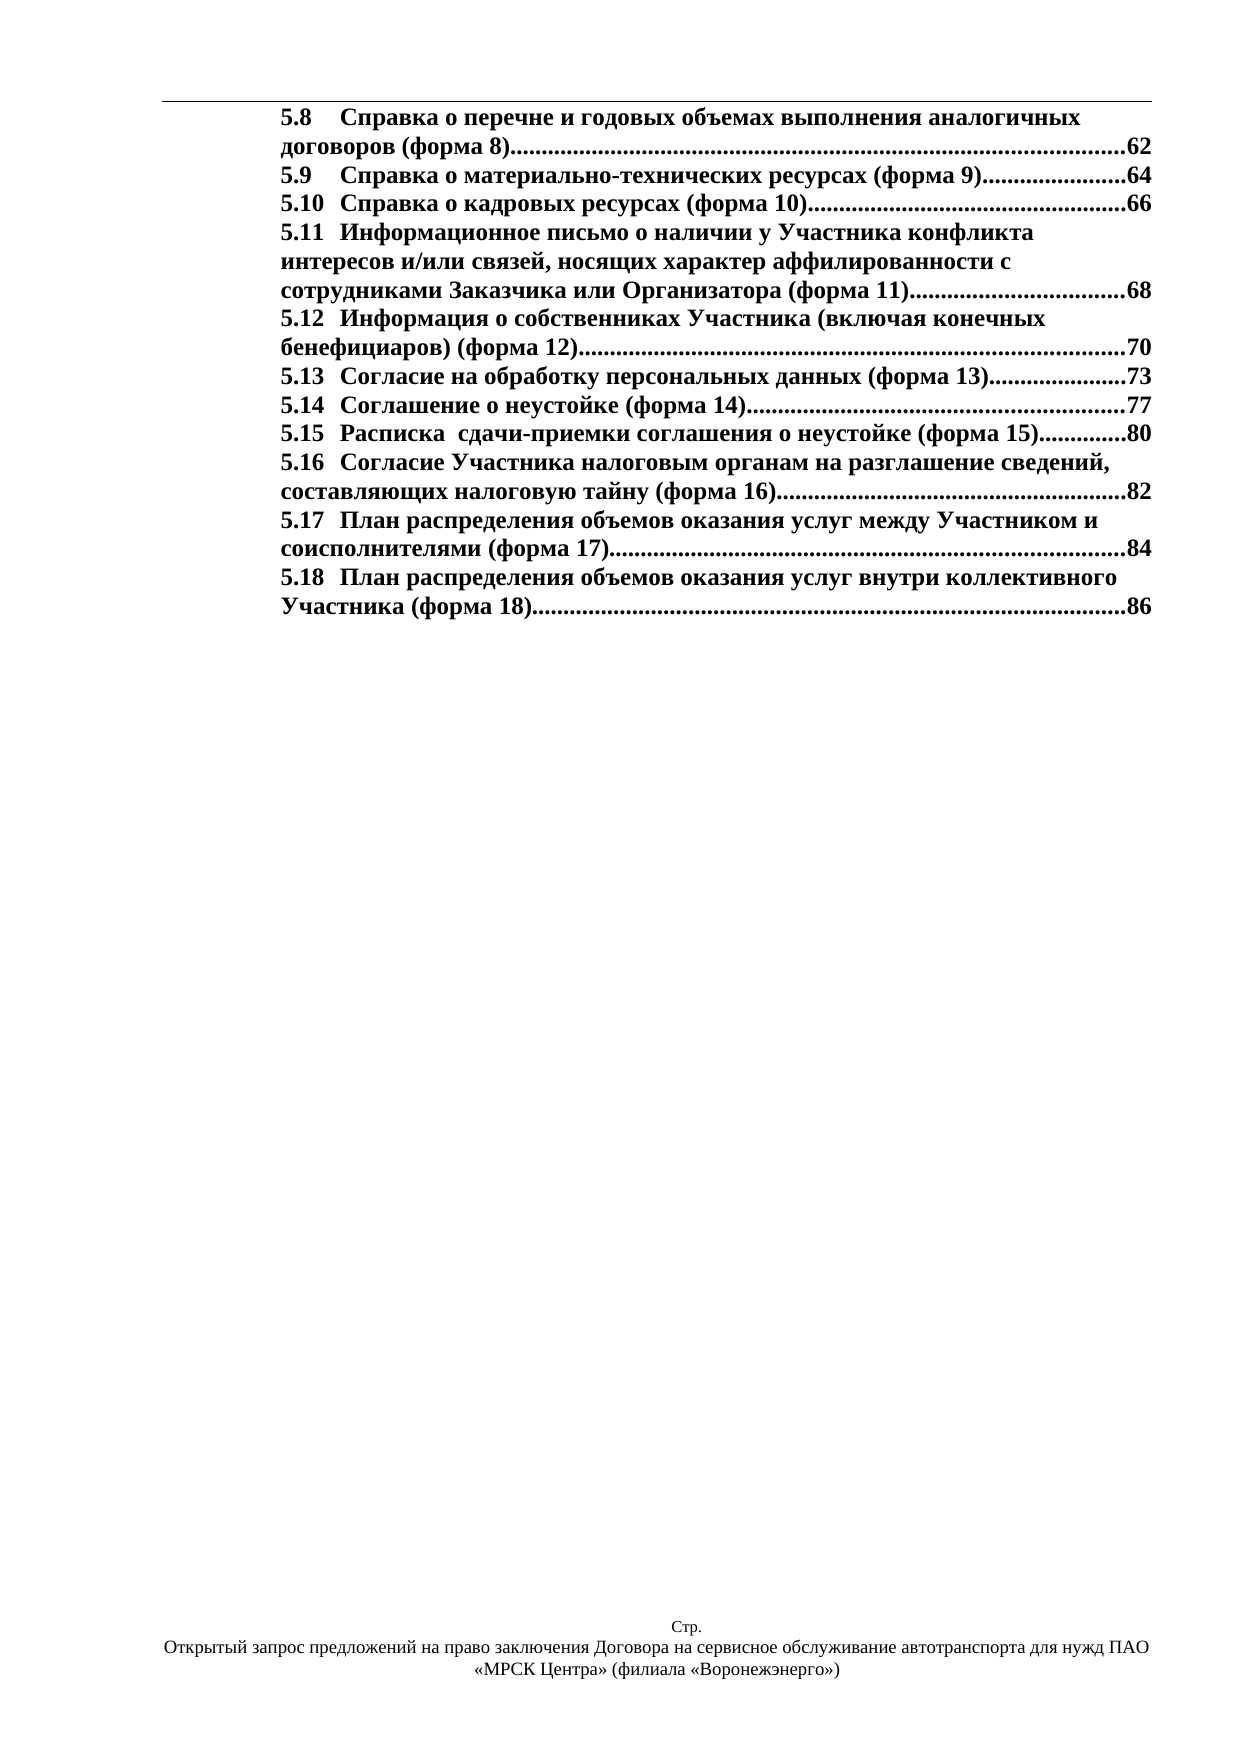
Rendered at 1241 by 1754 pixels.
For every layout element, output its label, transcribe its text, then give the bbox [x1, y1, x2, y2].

text 5.8 Справка о перечне и годовых объемах выполнения аналогичных договоров (форма 8) 62 [280, 102, 1133, 160]
text 5.9 Справка о материально-технических ресурсах (форма 9) 64 [280, 160, 1133, 188]
text 5.14 Соглашение о неустойке (форма 14) 77 [280, 390, 1133, 418]
text 5.10 Справка о кадровых ресурсах (форма 10) 66 [280, 188, 1133, 217]
text 5.13 Согласие на обработку персональных данных (форма 13) 73 [280, 361, 1133, 390]
text 5.11 Информационное письмо о наличии у Участника конфликта интересов и/или связей, носящих характер аффилированности с сотрудниками Заказчика или Организатора (форма 11) 68 [280, 217, 1133, 303]
text 5.12 Информация о собственниках Участника (включая конечных бенефициаров) (форма 12) 70 [280, 303, 1133, 361]
text 5.18 План распределения объемов оказания услуг внутри коллективного Участника (форма 18) 86 [280, 562, 1133, 620]
text 5.17 План распределения объемов оказания услуг между Участником и соисполнителями (форма 17) 84 [280, 505, 1133, 562]
text 5.15 Расписка сдачи-приемки соглашения о неустойке (форма 15) 80 [280, 418, 1133, 447]
text 5.16 Согласие Участника налоговым органам на разглашение сведений, составляющих налоговую тайну (форма 16) 82 [280, 447, 1133, 505]
